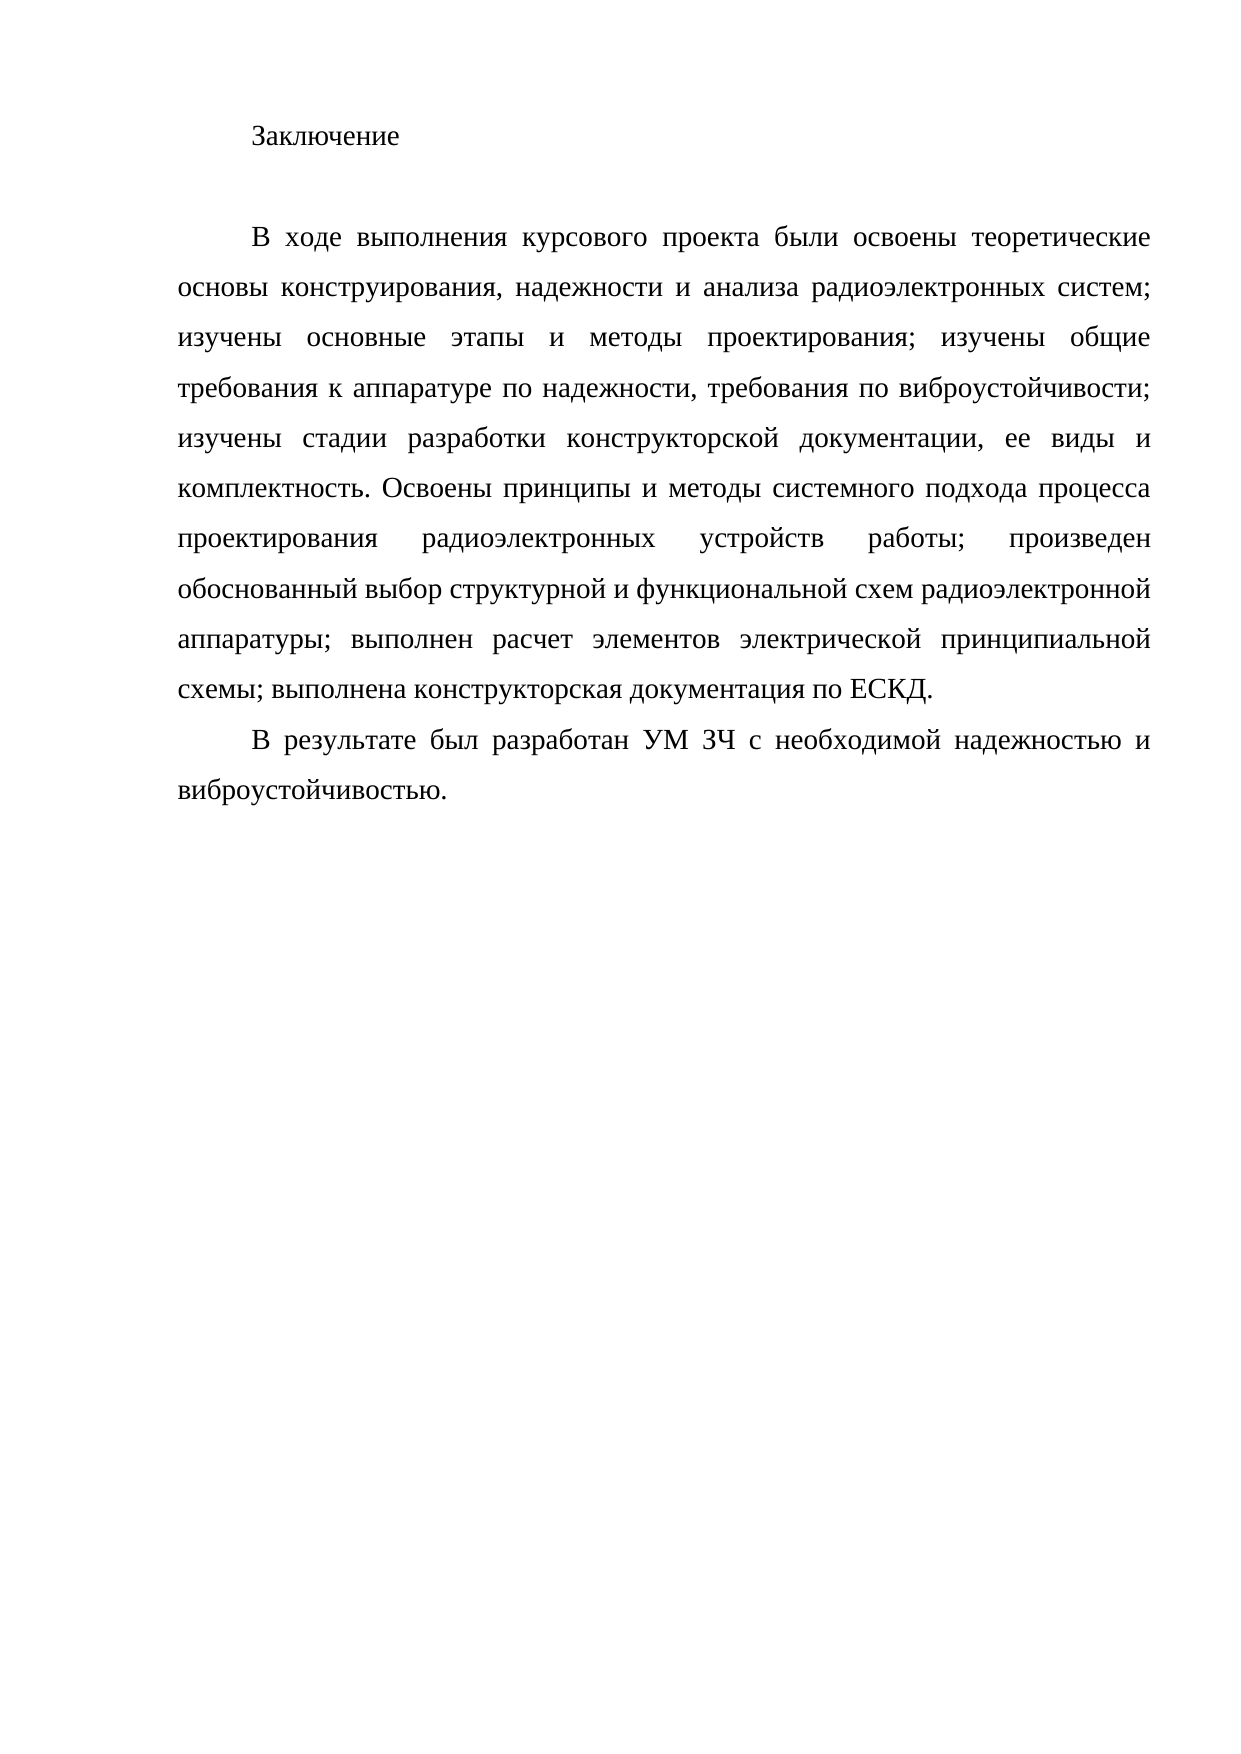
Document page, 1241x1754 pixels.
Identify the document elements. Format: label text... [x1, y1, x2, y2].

text В результате был разработан УМ ЗЧ с необходимой надежностью и виброустойчивостью. [177, 722, 1152, 806]
subtitle Заключение [177, 118, 1152, 152]
text В ходе выполнения курсового проекта были освоены теоретические основы конструирования, надежности и анализа радиоэлектронных систем; изучены основные этапы и методы проектирования; изучены общие требования к аппаратуре по надежности, требования по виброустойчивости; изучены стадии разработки конструкторской документации, ее виды и комплектность. Освоены принципы и методы системного подхода процесса проектирования радиоэлектронных устройств работы; произведен обоснованный выбор структурной и функциональной схем радиоэлектронной аппаратуры; выполнен расчет элементов электрической принципиальной схемы; выполнена конструкторская документация по ЕСКД. [177, 219, 1152, 705]
